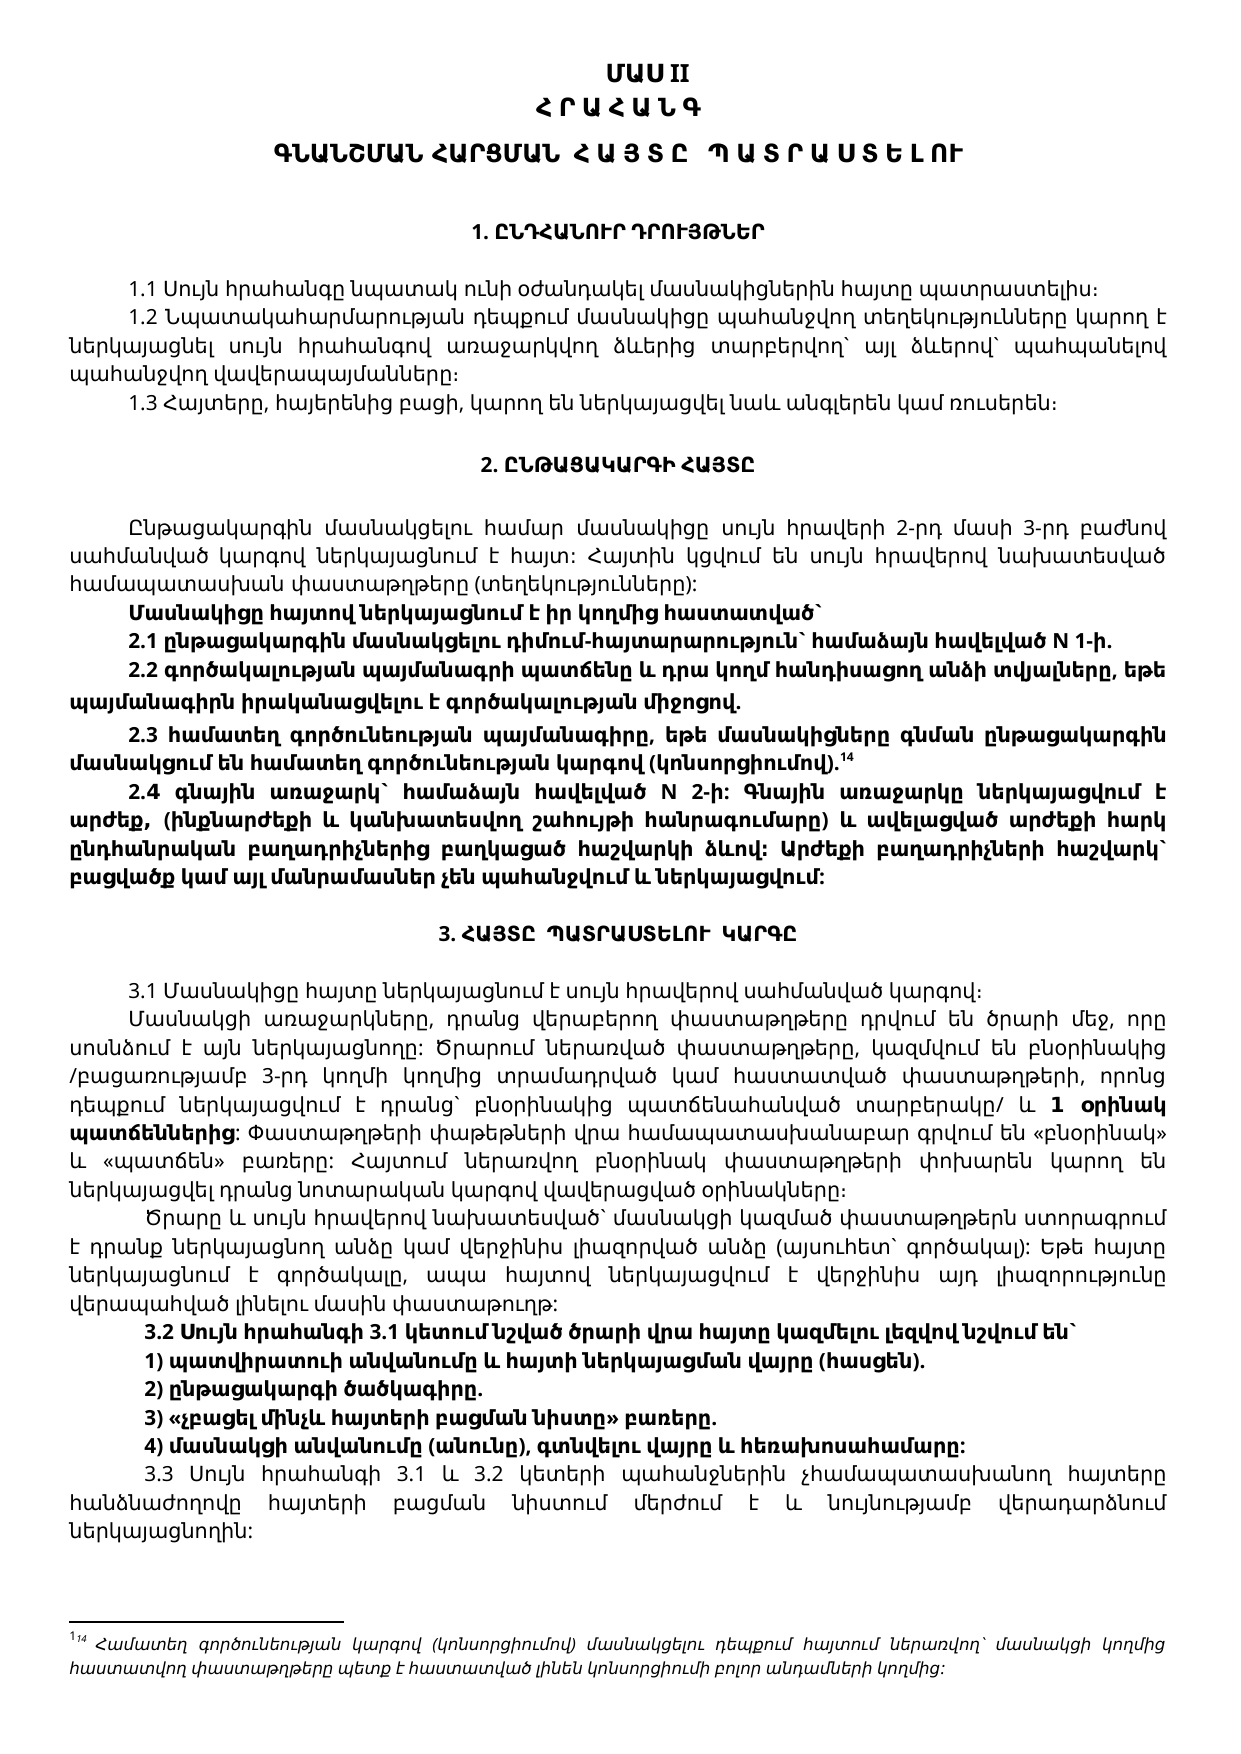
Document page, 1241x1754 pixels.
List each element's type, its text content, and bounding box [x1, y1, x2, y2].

text 2.2 գործակալության պայմանագրի պատճենը և դրա կողմ հանդիսացող անձի տվյալները, եթե պայմանագիրն իրականացվելու է գործակալության միջոցով. [69, 655, 1167, 716]
text 2. ԸՆԹԱՑԱԿԱՐԳԻ ՀԱՅՏԸ [69, 450, 1167, 479]
text Մասնակիցը հայտով ներկայացնում է իր կողմից հաստատված` [69, 598, 1167, 626]
text 2) ընթացակարգի ծածկագիրը. [69, 1374, 1167, 1403]
text 1. ԸՆԴՀԱՆՈՒՐ ԴՐՈՒՅԹՆԵՐ [69, 217, 1167, 245]
text 1.2 Նպատակահարմարության դեպքում մասնակիցը պահանջվող տեղեկությունները կարող է ներկայացնել սույն հրահանգով առաջարկվող ձևերից տարբերվող` այլ ձևերով` պահպանելով պահանջվող վավերապայմանները։ [69, 302, 1167, 388]
text Ծրարը և սույն հրավերով նախատեսված` մասնակցի կազմած փաստաթղթերն ստորագրում է դրանք ներկայացնող անձը կամ վերջինիս լիազորված անձը (այսուհետ` գործակալ): Եթե հայտը ներկայացնում է գործակալը, ապա հայտով ներկայացվում է վերջինիս այդ լիազորությունը վերապահված լինելու մասին փաստաթուղթ: [69, 1203, 1167, 1317]
text 2.1 ընթացակարգին մասնակցելու դիմում-հայտարարություն` համաձայն հավելված N 1-ի. [69, 626, 1167, 655]
text 3. ՀԱՅՏԸ ՊԱՏՐԱՍՏԵԼՈՒ ԿԱՐԳԸ [69, 919, 1167, 948]
text 2.4 գնային առաջարկ` համաձայն հավելված N 2-ի: Գնային առաջարկը ներկայացվում է արժեք, (ինքնարժեքի և կանխատեսվող շահույթի հանրագումարը) և ավելացված արժեքի հարկ ընդհանրական բաղադրիչներից բաղկացած հաշվարկի ձևով։ Արժեքի բաղադրիչների հաշվարկ` բացվածք կամ այլ մանրամասներ չեն պահանջվում և ներկայացվում: [69, 777, 1167, 891]
text Հ Ր Ա Հ Ա Ն Գ [69, 89, 1167, 124]
text 3.2 Սույն հրահանգի 3.1 կետում նշված ծրարի վրա հայտը կազմելու լեզվով նշվում են` [69, 1317, 1167, 1346]
text 3.3 Սույն հրահանգի 3.1 և 3.2 կետերի պահանջներին չհամապատասխանող հայտերը հանձնաժողովը հայտերի բացման նիստում մերժում է և նույնությամբ վերադարձնում ներկայացնողին: [69, 1459, 1167, 1545]
text 2.3 համատեղ գործունեության պայմանագիրը, եթե մասնակիցները գնման ընթացակարգին մասնակցում են համատեղ գործունեության կարգով (կոնսորցիումով).14 [69, 720, 1167, 777]
text 1) պատվիրատուի անվանումը և հայտի ներկայացման վայրը (հասցեն). [69, 1346, 1167, 1374]
text 1.3 Հայտերը, հայերենից բացի, կարող են ներկայացվել նաև անգլերեն կամ ռուսերեն։ [69, 388, 1167, 416]
text 4) մասնակցի անվանումը (անունը), գտնվելու վայրը և հեռախոսահամարը: [69, 1431, 1167, 1459]
text Մասնակցի առաջարկները, դրանց վերաբերող փաստաթղթերը դրվում են ծրարի մեջ, որը սոսնձում է այն ներկայացնողը: Ծրարում ներառված փաստաթղթերը, կազմվում են բնօրինակից /բացառությամբ 3-րդ կողմի կողմից տրամադրված կամ հաստատված փաստաթղթերի, որոնց դեպքում ներկայացվում է դրանց` բնօրինակից պատճենահանված տարբերակը/ և 1 օրինակ պատճեններից: Փաստաթղթերի փաթեթների վրա համապատասխանաբար գրվում են «բնօրինակ» և «պատճեն» բառերը: Հայտում ներառվող բնօրինակ փաստաթղթերի փոխարեն կարող են ներկայացվել դրանց նոտարական կարգով վավերացված օրինակները։ [69, 1004, 1167, 1203]
text 3.1 Մասնակիցը հայտը ներկայացնում է սույն հրավերով սահմանված կարգով։ [69, 976, 1167, 1004]
text ՄԱՍ II [69, 56, 1167, 89]
text 1.1 Սույն հրահանգը նպատակ ունի օժանդակել մասնակիցներին հայտը պատրաստելիս։ [69, 274, 1167, 302]
text ԳՆԱՆՇՄԱՆ ՀԱՐՑՄԱՆ Հ Ա Յ Տ Ը Պ Ա Տ Ր Ա Ս Տ Ե Լ ՈՒ [69, 136, 1167, 170]
text 3) «չբացել մինչև հայտերի բացման նիստը» բառերը. [69, 1403, 1167, 1431]
text Ընթացակարգին մասնակցելու համար մասնակիցը սույն հրավերի 2-րդ մասի 3-րդ բաժնով սահմանված կարգով ներկայացնում է հայտ: Հայտին կցվում են սույն հրավերով նախատեսված համապատասխան փաստաթղթերը (տեղեկությունները): [69, 513, 1167, 598]
